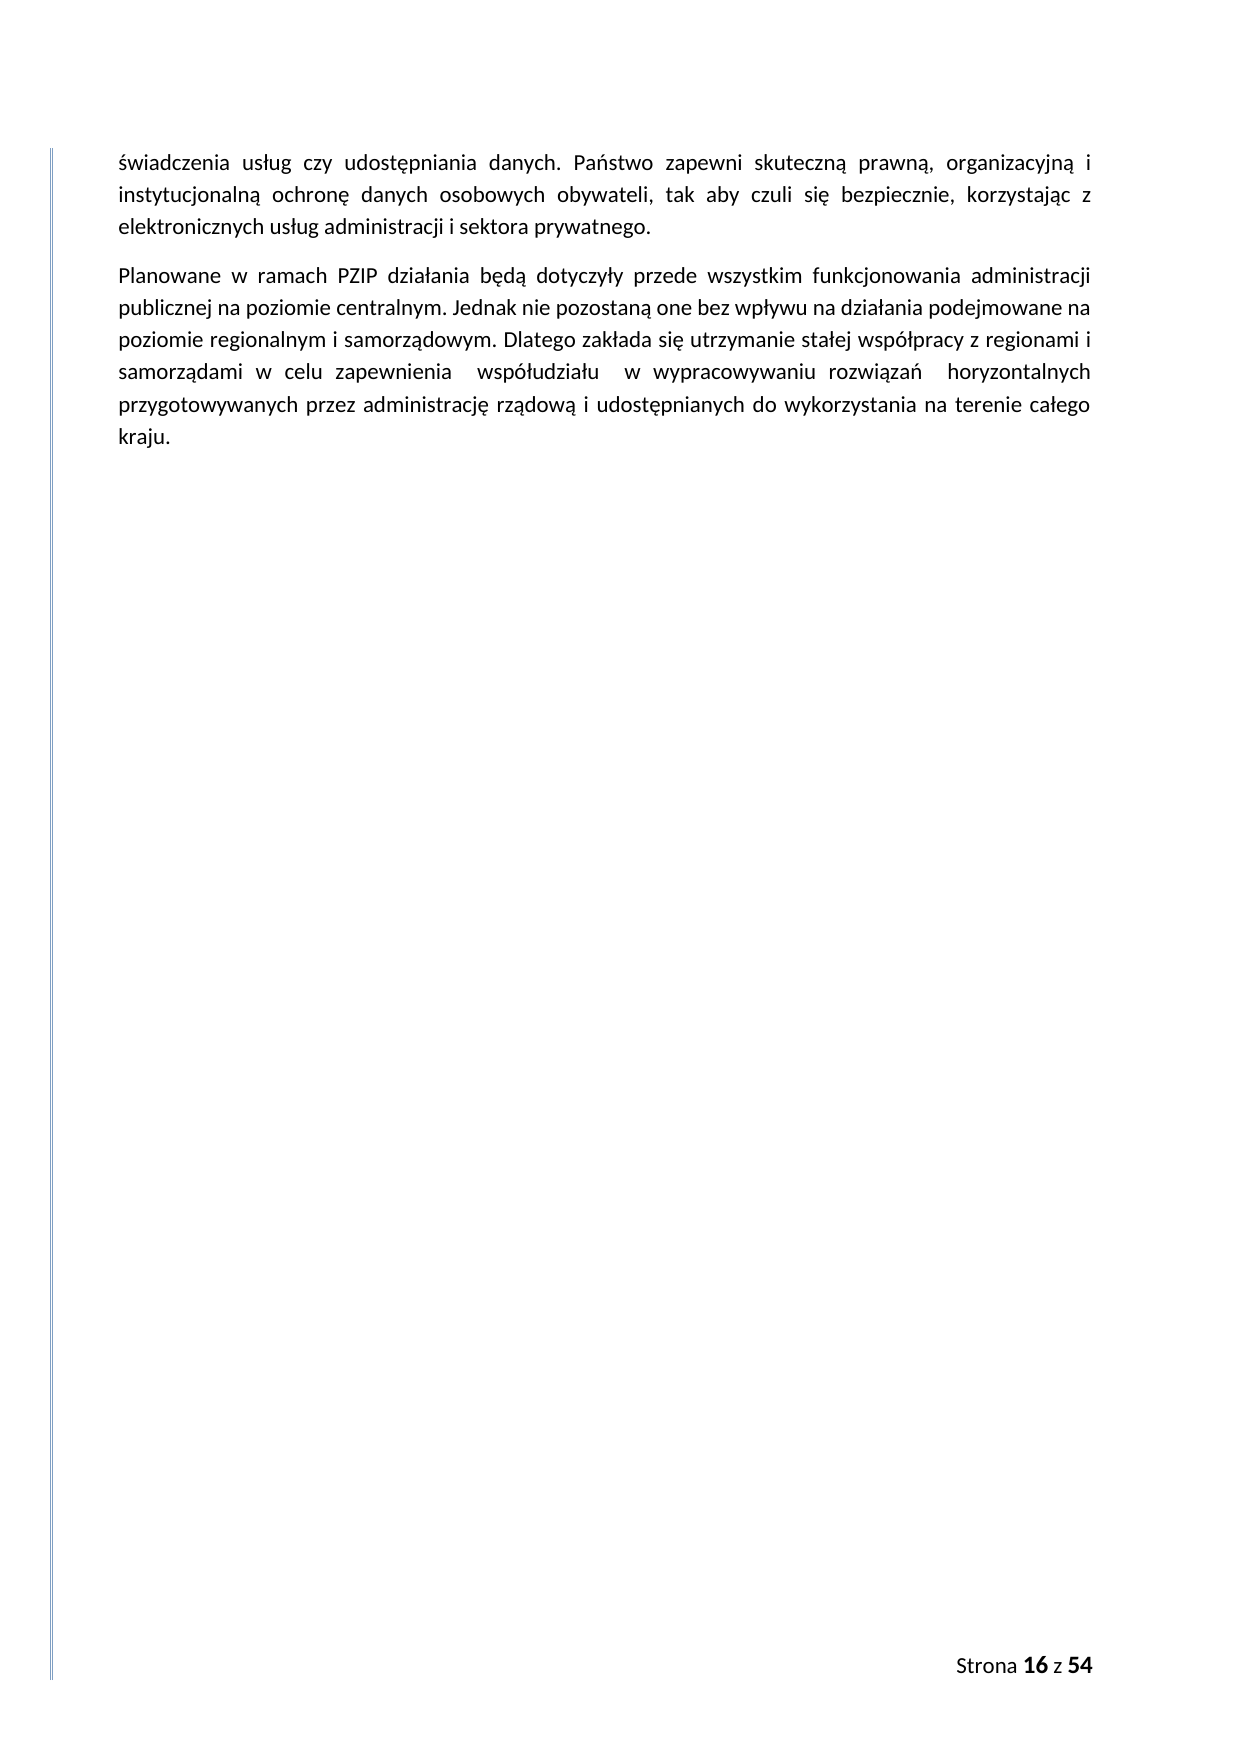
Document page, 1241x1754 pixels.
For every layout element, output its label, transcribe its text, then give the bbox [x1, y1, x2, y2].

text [118, 148, 1092, 240]
text Planowane w ramach PZIP działania będą dotyczyły przede wszystkim funkcjonowania administracji publicznej na poziomie centralnym. Jednak nie pozostaną one bez wpływu na działania podejmowane na poziomie regionalnym i samorządowym. Dlatego zakłada się utrzymanie stałej współpracy z regionami i samorządami w celu zapewnienia współudziału w wypracowywaniu rozwiązań horyzontalnych przygotowywanych przez administrację rządową i udostępnianych do wykorzystania na terenie całego kraju. [118, 261, 1092, 450]
